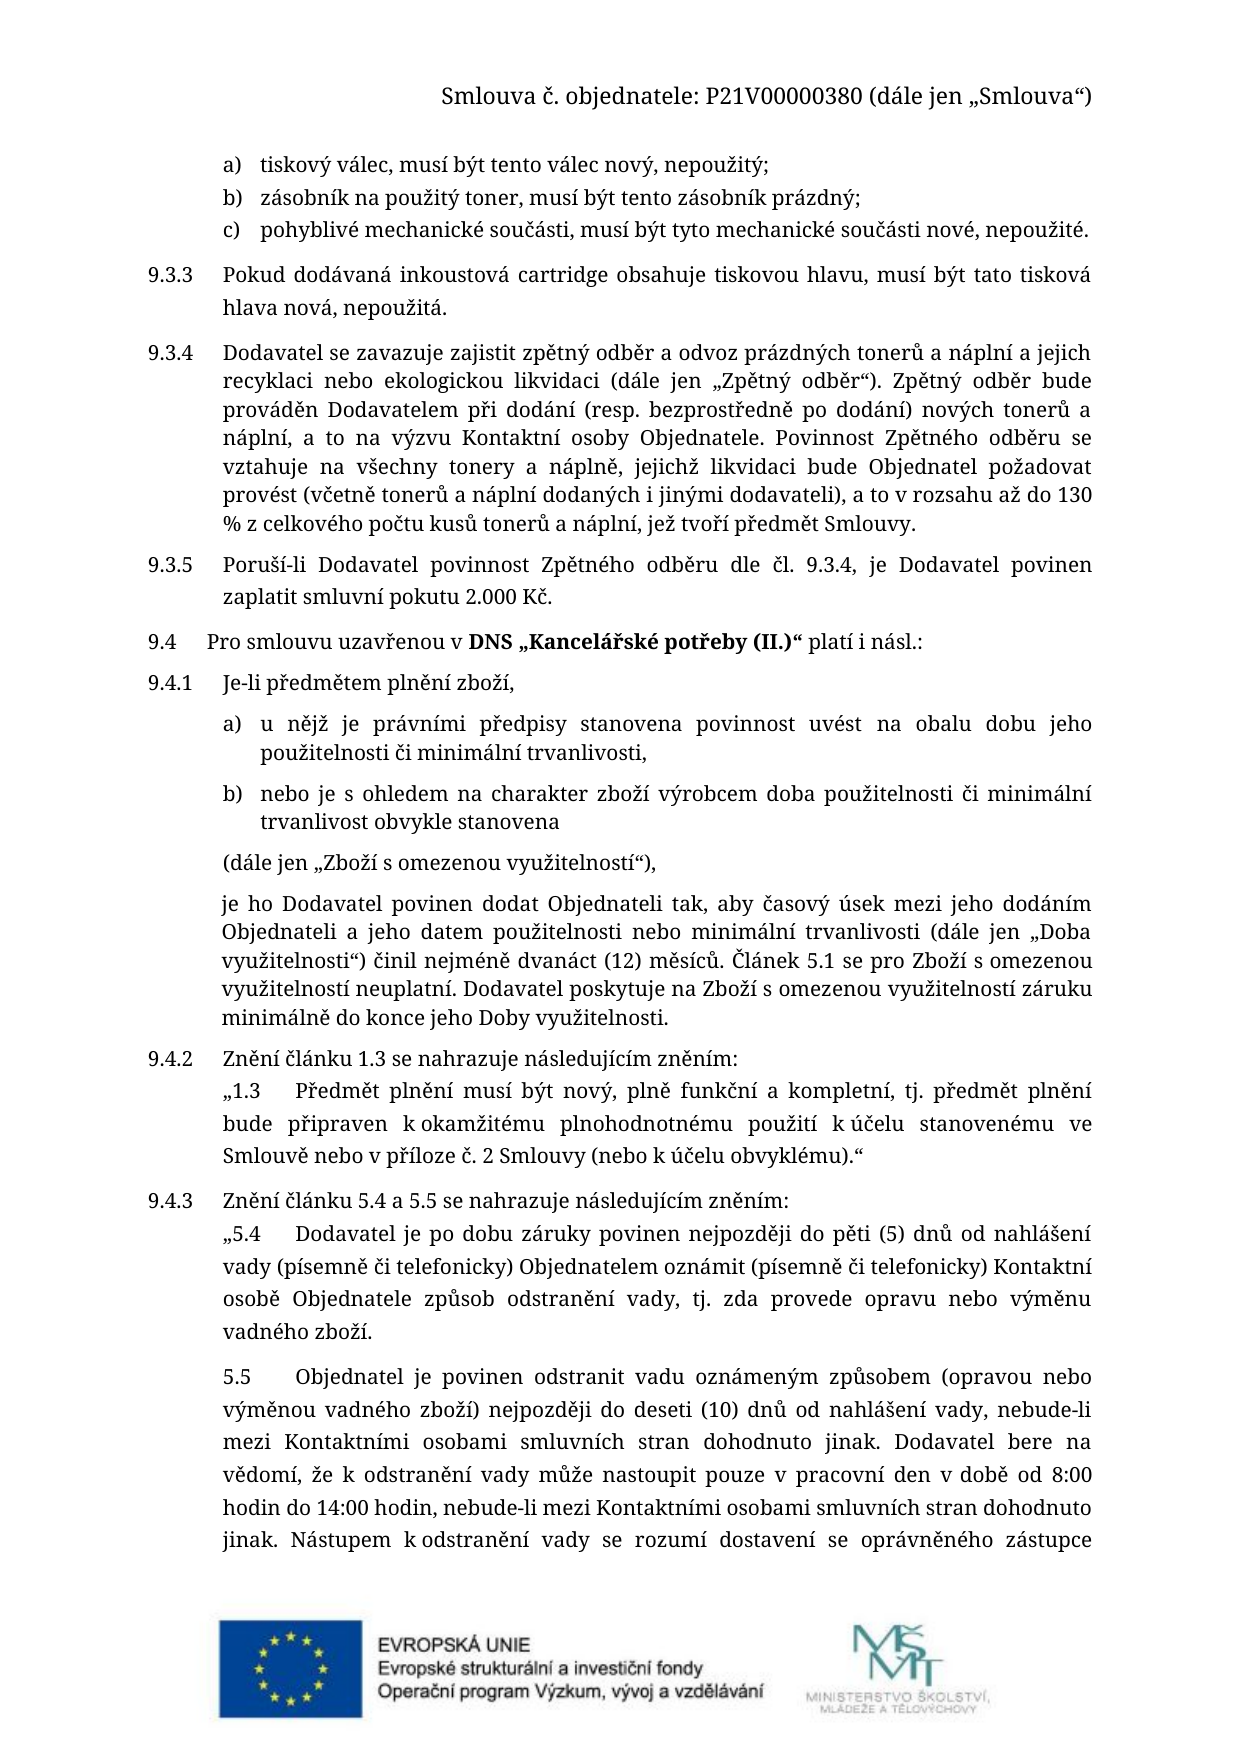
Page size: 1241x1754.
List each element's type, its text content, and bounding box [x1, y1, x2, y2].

list nebo je s ohledem na charakter zboží výrobcem doba použitelnosti či minimální trvanlivost obvykle stanovena [223, 779, 1093, 836]
picture [147, 1572, 1068, 1754]
list Pro smlouvu uzavřenou v DNS „Kancelářské potřeby (II.)“ platí i násl.: [148, 627, 1093, 656]
list Poruší-li Dodavatel povinnost Zpětného odběru dle čl. 9.3.4, je Dodavatel povinen zaplatit smluvní pokutu 2.000 Kč. [148, 550, 1093, 611]
list Znění článku 5.4 a 5.5 se nahrazuje následujícím zněním: [148, 1187, 1093, 1215]
text je ho Dodavatel povinen dodat Objednateli tak, aby časový úsek mezi jeho dodáním Objednateli a jeho datem použitelnosti nebo minimální trvanlivosti (dále jen „Doba využitelnosti“) činil nejméně dvanáct (12) měsíců. Článek 5.1 se pro Zboží s omezenou využitelností neuplatní. Dodavatel poskytuje na Zboží s omezenou využitelností záruku minimálně do konce jeho Doby využitelnosti. [221, 889, 1093, 1031]
list pohyblivé mechanické součásti, musí být tyto mechanické součásti nové, nepoužité. [223, 215, 1093, 244]
list Dodavatel se zavazuje zajistit zpětný odběr a odvoz prázdných tonerů a náplní a jejich recyklaci nebo ekologickou likvidaci (dále jen „Zpětný odběr“). Zpětný odběr bude prováděn Dodavatelem při dodání (resp. bezprostředně po dodání) nových tonerů a náplní, a to na výzvu Kontaktní osoby Objednatele. Povinnost Zpětného odběru se vztahuje na všechny tonery a náplně, jejichž likvidaci bude Objednatel požadovat provést (včetně tonerů a náplní dodaných i jinými dodavateli), a to v rozsahu až do 130 % z celkového počtu kusů tonerů a náplní, jež tvoří předmět Smlouvy. [148, 338, 1093, 537]
list tiskový válec, musí být tento válec nový, nepoužitý; [223, 150, 1093, 179]
list zásobník na použitý toner, musí být tento zásobník prázdný; [223, 183, 1093, 211]
list Pokud dodávaná inkoustová cartridge obsahuje tiskovou hlavu, musí být tato tisková hlava nová, nepoužitá. [148, 261, 1093, 322]
list „5.4 Dodavatel je po dobu záruky povinen nejpozději do pěti (5) dnů od nahlášení vady (písemně či telefonicky) Objednatelem oznámit (písemně či telefonicky) Kontaktní osobě Objednatele způsob odstranění vady, tj. zda provede opravu nebo výměnu vadného zboží. [223, 1219, 1093, 1346]
list Je-li předmětem plnění zboží, [148, 668, 1093, 697]
list „1.3 Předmět plnění musí být nový, plně funkční a kompletní, tj. předmět plnění bude připraven k okamžitému plnohodnotnému použití k účelu stanovenému ve Smlouvě nebo v příloze č. 2 Smlouvy (nebo k účelu obvyklému).“ [223, 1076, 1093, 1170]
list u nějž je právními předpisy stanovena povinnost uvést na obalu dobu jeho použitelnosti či minimální trvanlivosti, [223, 709, 1093, 766]
text (dále jen „Zboží s omezenou využitelností“), [223, 848, 1093, 877]
list Znění článku 1.3 se nahrazuje následujícím zněním: [148, 1044, 1093, 1072]
